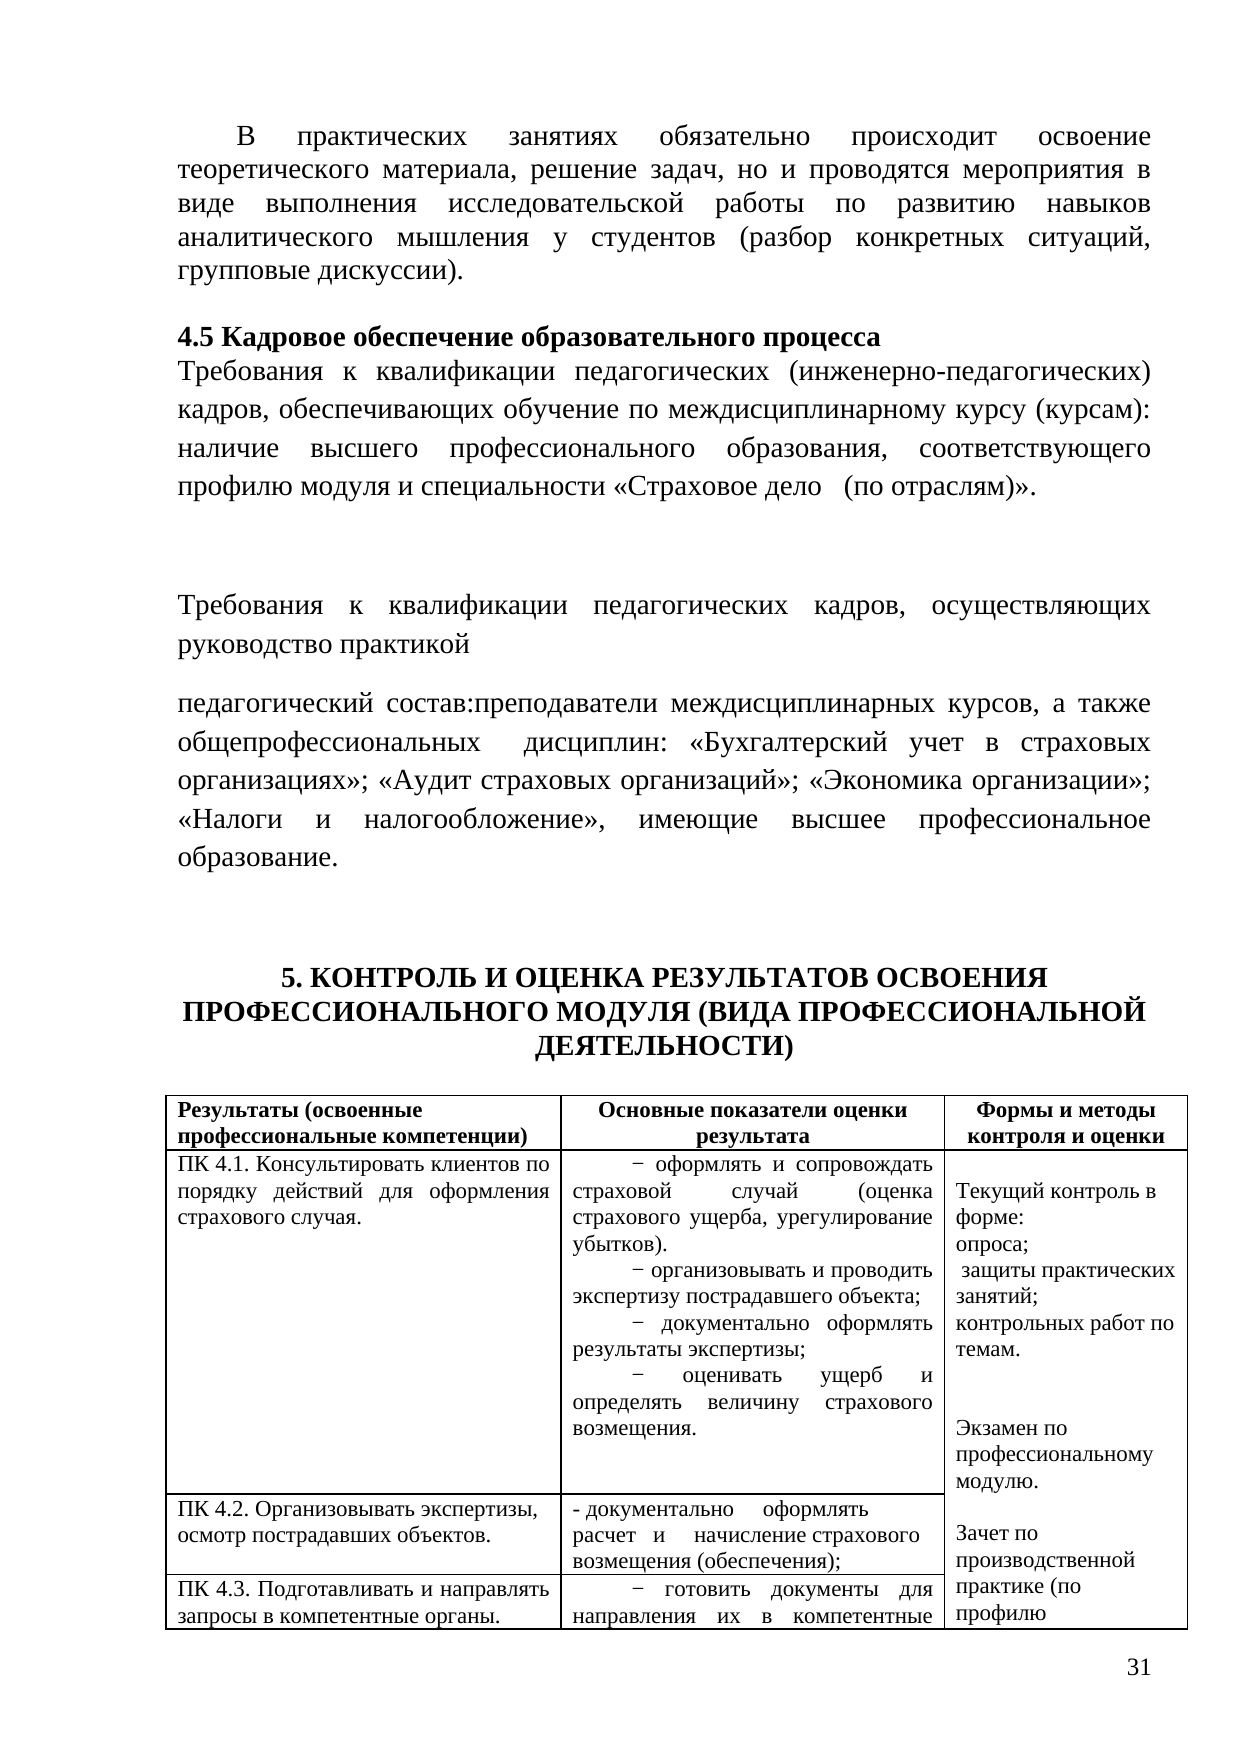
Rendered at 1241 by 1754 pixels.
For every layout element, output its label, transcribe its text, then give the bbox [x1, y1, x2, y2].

text педагогический состав:преподаватели междисциплинарных курсов, а также общепрофессиональных дисциплин: «Бухгалтерский учет в страховых организациях»; «Аудит страховых организаций»; «Экономика организации»; «Налоги и налогообложение», имеющие высшее профессиональное образование. [177, 685, 1152, 873]
table_header Формы и методы контроля и оценки [945, 1096, 1187, 1149]
subtitle 5. Контроль и оценка результатов освоения профессионального модуля (вида профессиональной деятельности) [177, 961, 1152, 1061]
table_header Основные показатели оценки результата [562, 1096, 944, 1149]
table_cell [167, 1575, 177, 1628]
subtitle В практических занятиях обязательно происходит освоение теоретического материала, решение задач, но и проводятся мероприятия в виде выполнения исследовательской работы по развитию навыков аналитического мышления у студентов (разбор конкретных ситуаций, групповые дискуссии). [177, 118, 1152, 286]
table_cell − оформлять и сопровождать страховой случай (оценка страхового ущерба, урегулирование убытков). − организовывать и проводить экспертизу пострадавшего объекта; − документально оформлять результаты экспертизы; − оценивать ущерб и определять величину страхового возмещения. [562, 1151, 944, 1493]
table_cell Текущий контроль в форме: опроса; защиты практических занятий; контрольных работ по темам. Экзамен по профессиональному модулю. Зачет по производственной практике (по профилю специальности) Экзамены по каждому из междисциплинарных курсов. [945, 1151, 1187, 1628]
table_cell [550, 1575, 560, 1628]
table_header Результаты (освоенные профессиональные компетенции) [167, 1096, 560, 1149]
table_cell - документально оформлять расчет и начисление страхового возмещения (обеспечения); [562, 1495, 944, 1574]
text Требования к квалификации педагогических (инженерно-педагогических) кадров, обеспечивающих обучение по междисциплинарному курсу (курсам): наличие высшего профессионального образования, соответствующего профилю модуля и специальности «Страховое дело (по отраслям)». [177, 353, 1152, 502]
table_cell ПК 4.2. Организовывать экспертизы, осмотр пострадавших объектов. [167, 1495, 560, 1574]
subtitle 4.5 Кадровое обеспечение образовательного процесса [177, 319, 1152, 353]
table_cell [562, 1575, 944, 1628]
table_cell ПК 4.1. Консультировать клиентов по порядку действий для оформления страхового случая. [167, 1151, 560, 1493]
text Требования к квалификации педагогических кадров, осуществляющих руководство практикой [177, 587, 1152, 659]
